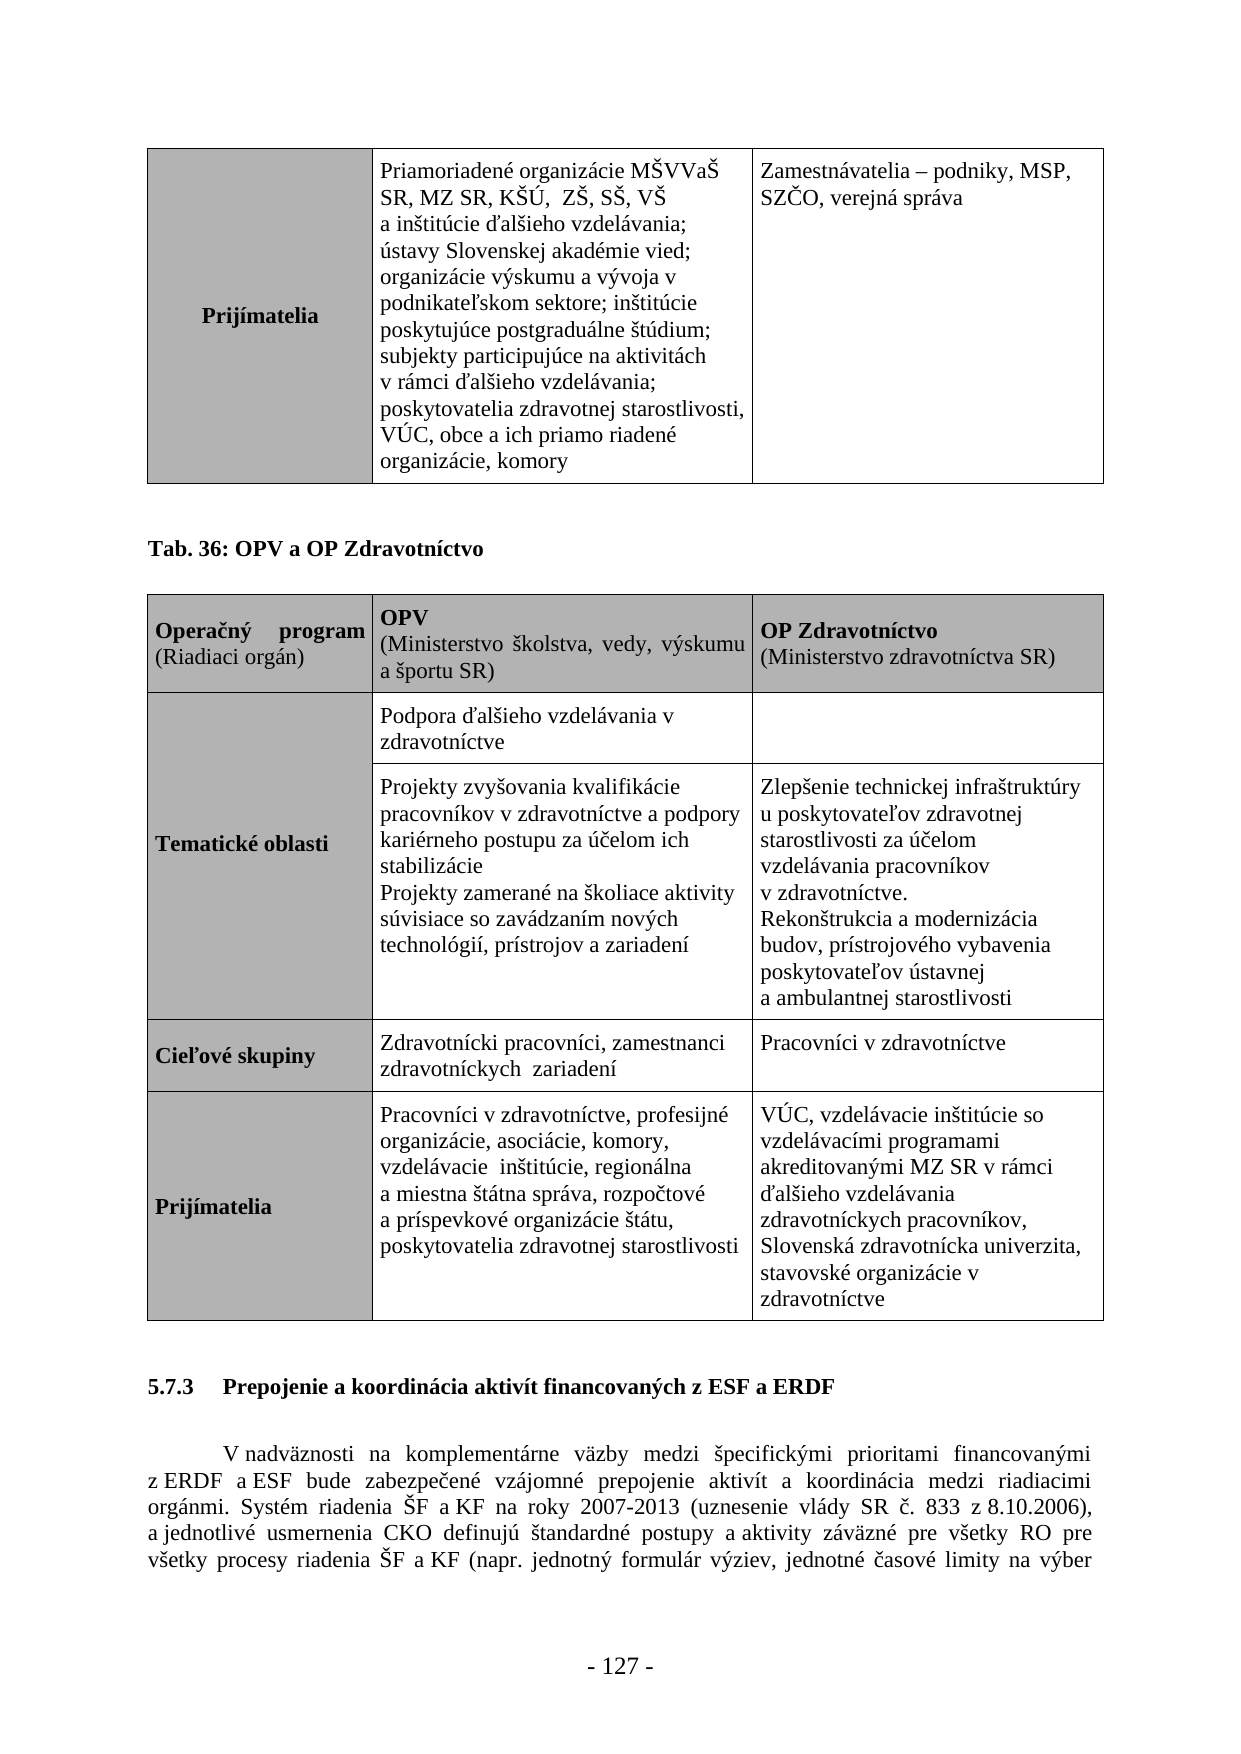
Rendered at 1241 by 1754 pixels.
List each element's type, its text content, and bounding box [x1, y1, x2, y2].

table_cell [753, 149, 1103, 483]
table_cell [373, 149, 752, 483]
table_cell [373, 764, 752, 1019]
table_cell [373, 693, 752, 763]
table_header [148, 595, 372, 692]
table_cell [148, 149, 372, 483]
subtitle Prepojenie a koordinácia aktivít financovaných z ESF a ERDF [148, 1373, 1092, 1399]
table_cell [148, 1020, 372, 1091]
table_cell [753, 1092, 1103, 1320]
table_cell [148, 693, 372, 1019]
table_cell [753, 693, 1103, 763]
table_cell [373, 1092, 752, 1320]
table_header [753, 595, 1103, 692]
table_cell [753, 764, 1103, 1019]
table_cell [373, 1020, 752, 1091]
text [148, 1440, 1092, 1572]
subtitle Tab. 36: OPV a OP Zdravotníctvo [148, 535, 1092, 561]
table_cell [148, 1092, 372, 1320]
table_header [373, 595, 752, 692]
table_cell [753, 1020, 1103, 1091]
